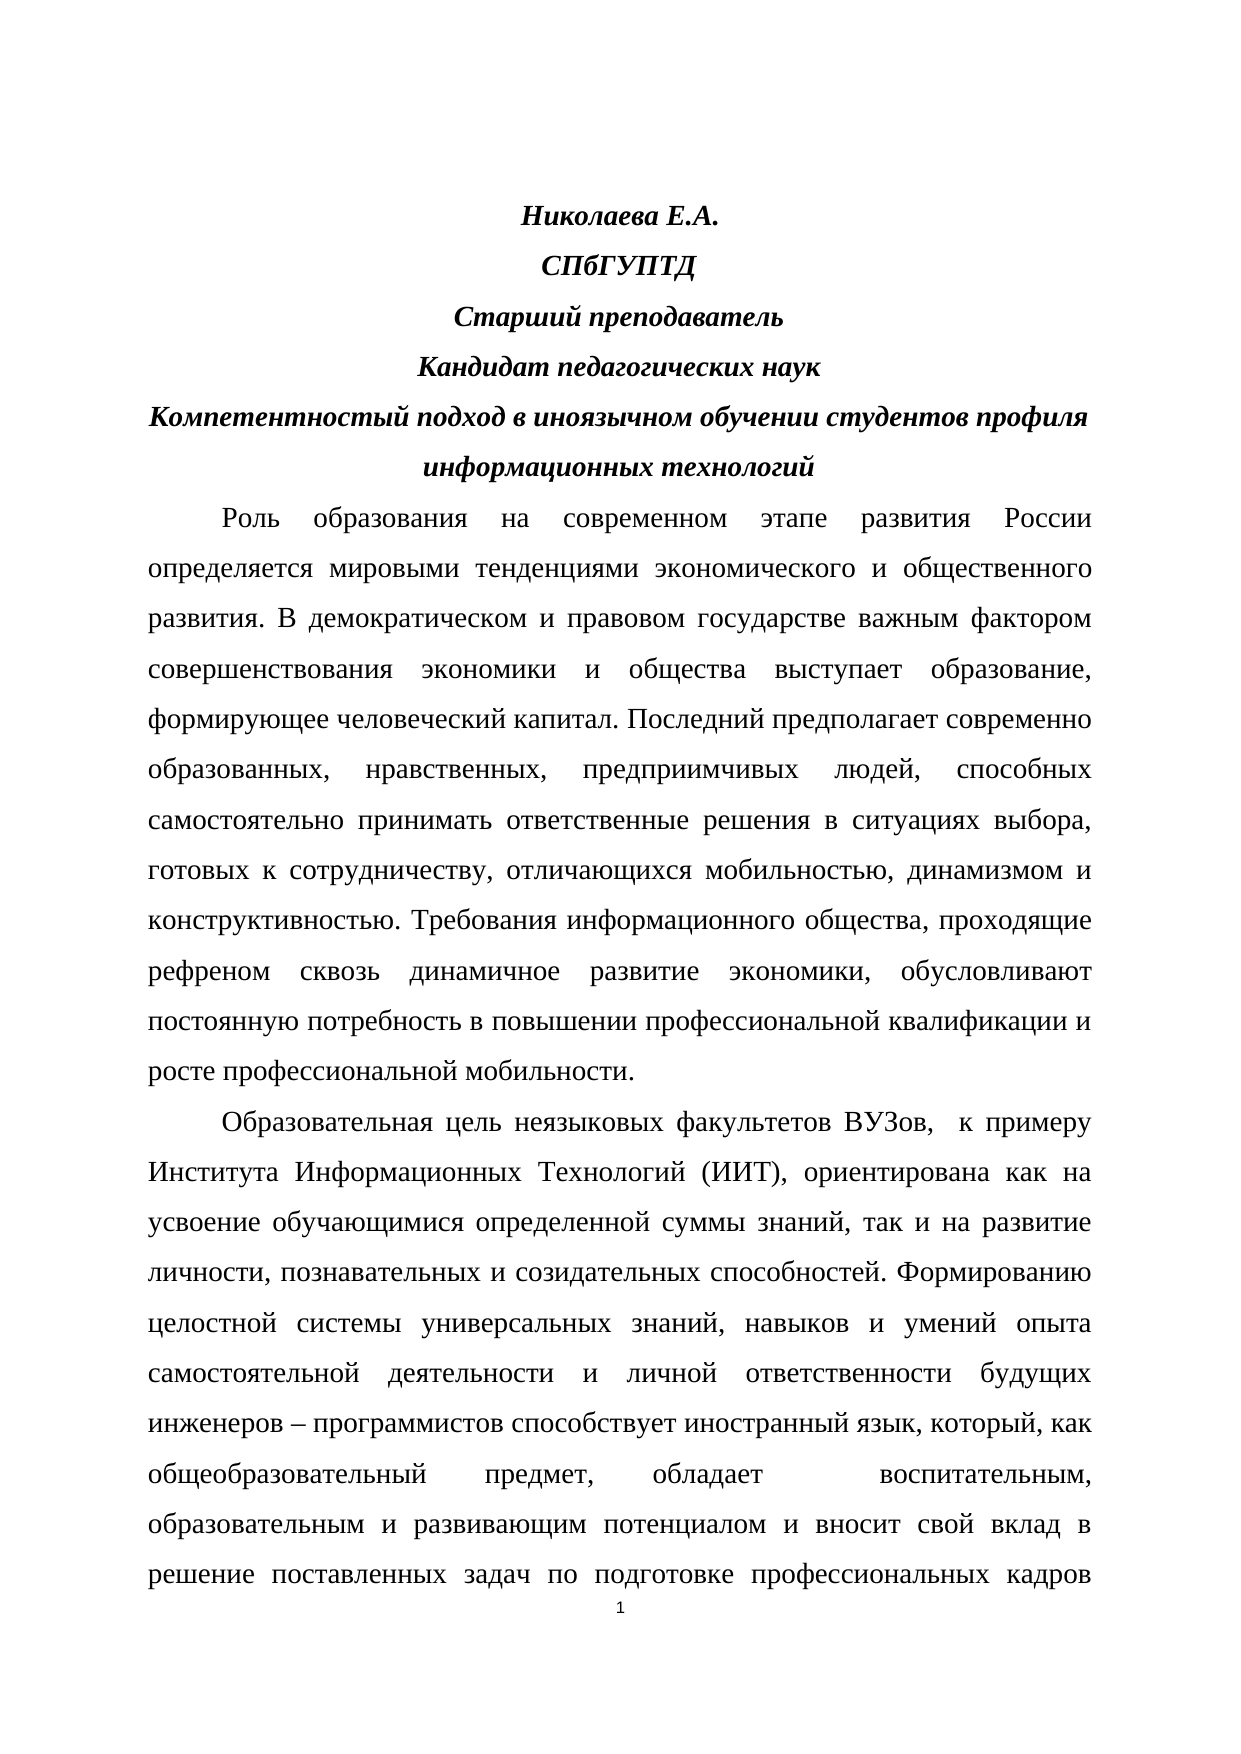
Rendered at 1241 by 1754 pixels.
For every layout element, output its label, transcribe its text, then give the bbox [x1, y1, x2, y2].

text Роль образования на современном этапе развития России определяется мировыми тенденциями экономического и общественного развития. В демократическом и правовом государстве важным фактором совершенствования экономики и общества выступает образование, формирующее человеческий капитал. Последний предполагает современно образованных, нравственных, предприимчивых людей, способных самостоятельно принимать ответственные решения в ситуациях выбора, готовых к сотрудничеству, отличающихся мобильностью, динамизмом и конструктивностью. Требования информационного общества, проходящие рефреном сквозь динамичное развитие экономики, обусловливают постоянную потребность в повышении профессиональной квалификации и росте профессиональной мобильности. [148, 500, 1092, 1087]
text Кандидат педагогических наук [148, 349, 1092, 382]
text Старший преподаватель [148, 299, 1092, 332]
text Николаева Е.А. [148, 198, 1092, 232]
text СПбГУПТД [148, 248, 1092, 282]
text Компетентностый подход в иноязычном обучении студентов профиля информационных технологий [148, 399, 1092, 483]
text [148, 1104, 1092, 1590]
